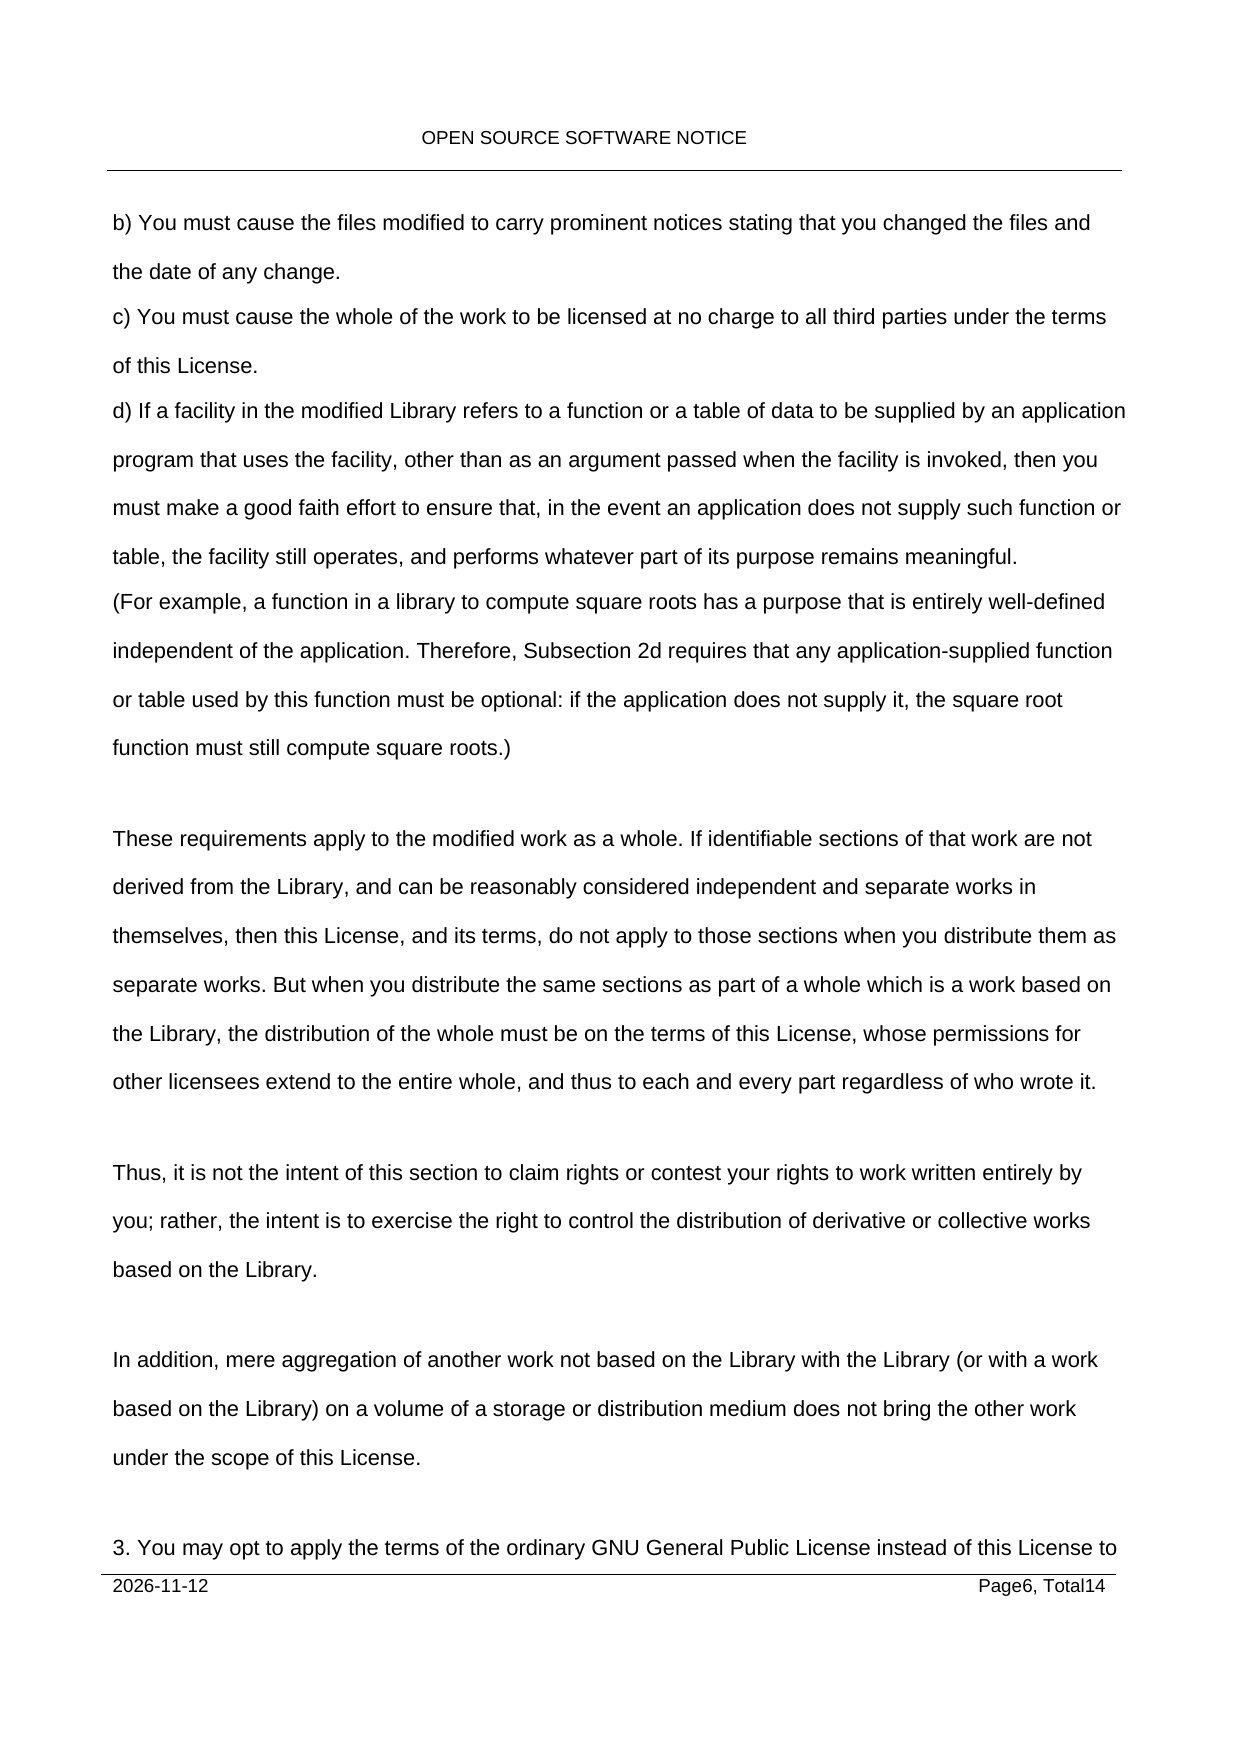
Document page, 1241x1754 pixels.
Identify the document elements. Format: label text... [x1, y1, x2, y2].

text b) You must cause the files modified to carry prominent notices stating that you changed the files and the date of any change. [112, 206, 1128, 288]
text Thus, it is not the intent of this section to claim rights or contest your rights to work written entirely by you; rather, the intent is to exercise the right to control the distribution of derivative or collective works based on the Library. [112, 1156, 1128, 1286]
text These requirements apply to the modified work as a whole. If identifiable sections of that work are not derived from the Library, and can be reasonably considered independent and separate works in themselves, then this License, and its terms, do not apply to those sections when you distribute them as separate works. But when you distribute the same sections as part of a whole which is a work based on the Library, the distribution of the whole must be on the terms of this License, whose permissions for other licensees extend to the entire whole, and thus to each and every part regardless of who wrote it. [112, 822, 1128, 1098]
text (For example, a function in a library to compute square roots has a purpose that is entirely well-defined independent of the application. Therefore, Subsection 2d requires that any application-supplied function or table used by this function must be optional: if the application does not supply it, the square root function must still compute square roots.) [112, 585, 1128, 764]
text In addition, mere aggregation of another work not based on the Library with the Library (or with a work based on the Library) on a volume of a storage or distribution medium does not bring the other work under the scope of this License. [112, 1343, 1128, 1473]
text c) You must cause the whole of the work to be licensed at no charge to all third parties under the terms of this License. [112, 300, 1128, 381]
text d) If a facility in the modified Library refers to a function or a table of data to be supplied by an application program that uses the facility, other than as an argument passed when the facility is invoked, then you must make a good faith effort to ensure that, in the event an application does not supply such function or table, the facility still operates, and performs whatever part of its purpose remains meaningful. [112, 394, 1128, 573]
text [112, 1531, 1128, 1564]
